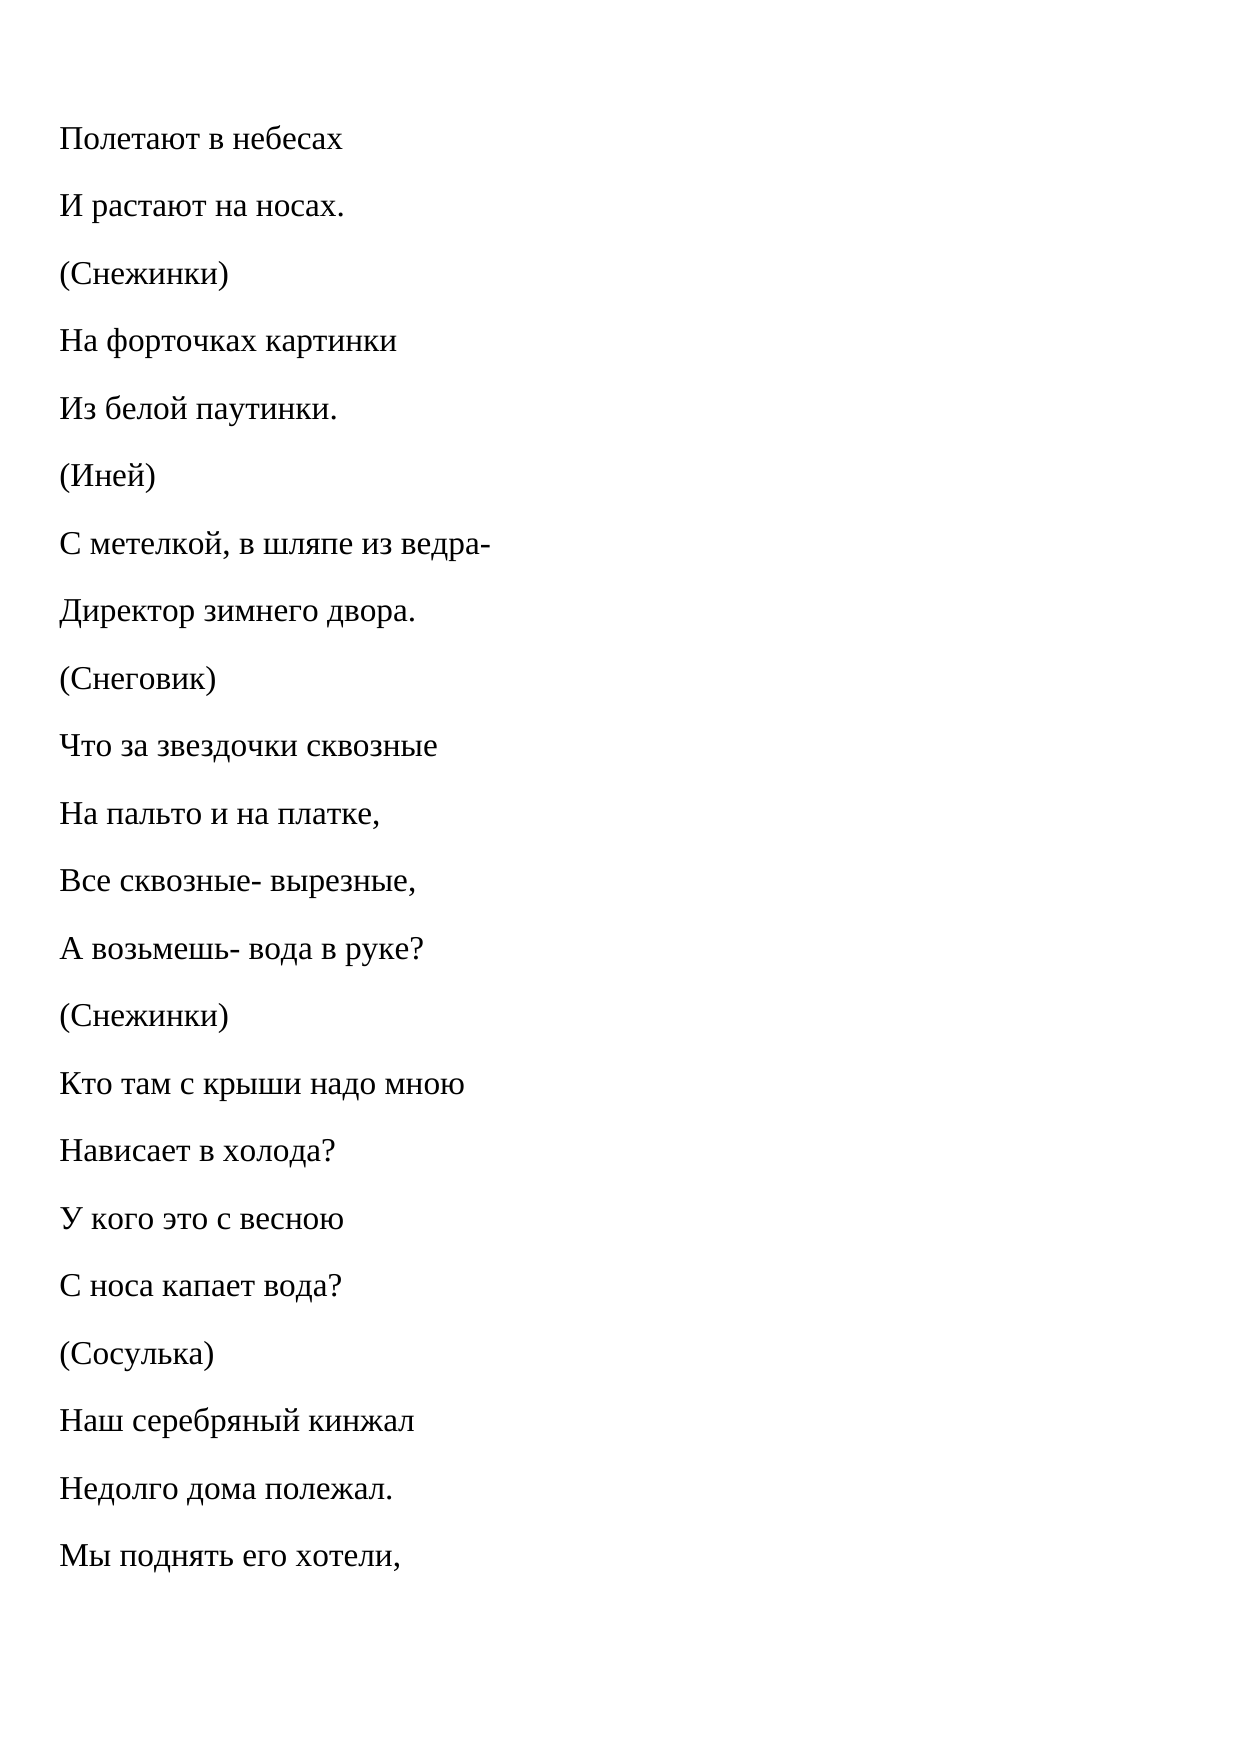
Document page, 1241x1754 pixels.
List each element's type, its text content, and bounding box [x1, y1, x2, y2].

text (Иней) [59, 456, 1240, 494]
text (Снежинки) [59, 253, 1240, 291]
text Недолго дома полежал. [59, 1468, 1240, 1506]
text Что за звездочки сквозные [59, 726, 1240, 764]
text Все сквозные- вырезные, [59, 861, 1240, 899]
text С метелкой, в шляпе из ведра- [59, 523, 1240, 561]
text Из белой паутинки. [59, 388, 1240, 426]
text (Сосулька) [59, 1333, 1240, 1371]
text С носа капает вода? [59, 1266, 1240, 1304]
text Кто там с крыши надо мною [59, 1063, 1240, 1101]
text На пальто и на платке, [59, 793, 1240, 831]
text Полетают в небесах [59, 118, 1240, 156]
text И растают на носах. [59, 186, 1240, 224]
text На форточках картинки [59, 321, 1240, 359]
text Директор зимнего двора. [59, 591, 1240, 629]
text А возьмешь- вода в руке? [59, 928, 1240, 966]
text Мы поднять его хотели, [59, 1536, 1240, 1574]
text (Снеговик) [59, 658, 1240, 696]
text Нависает в холода? [59, 1131, 1240, 1169]
text Наш серебряный кинжал [59, 1401, 1240, 1439]
text (Снежинки) [59, 996, 1240, 1034]
text У кого это с весною [59, 1198, 1240, 1236]
